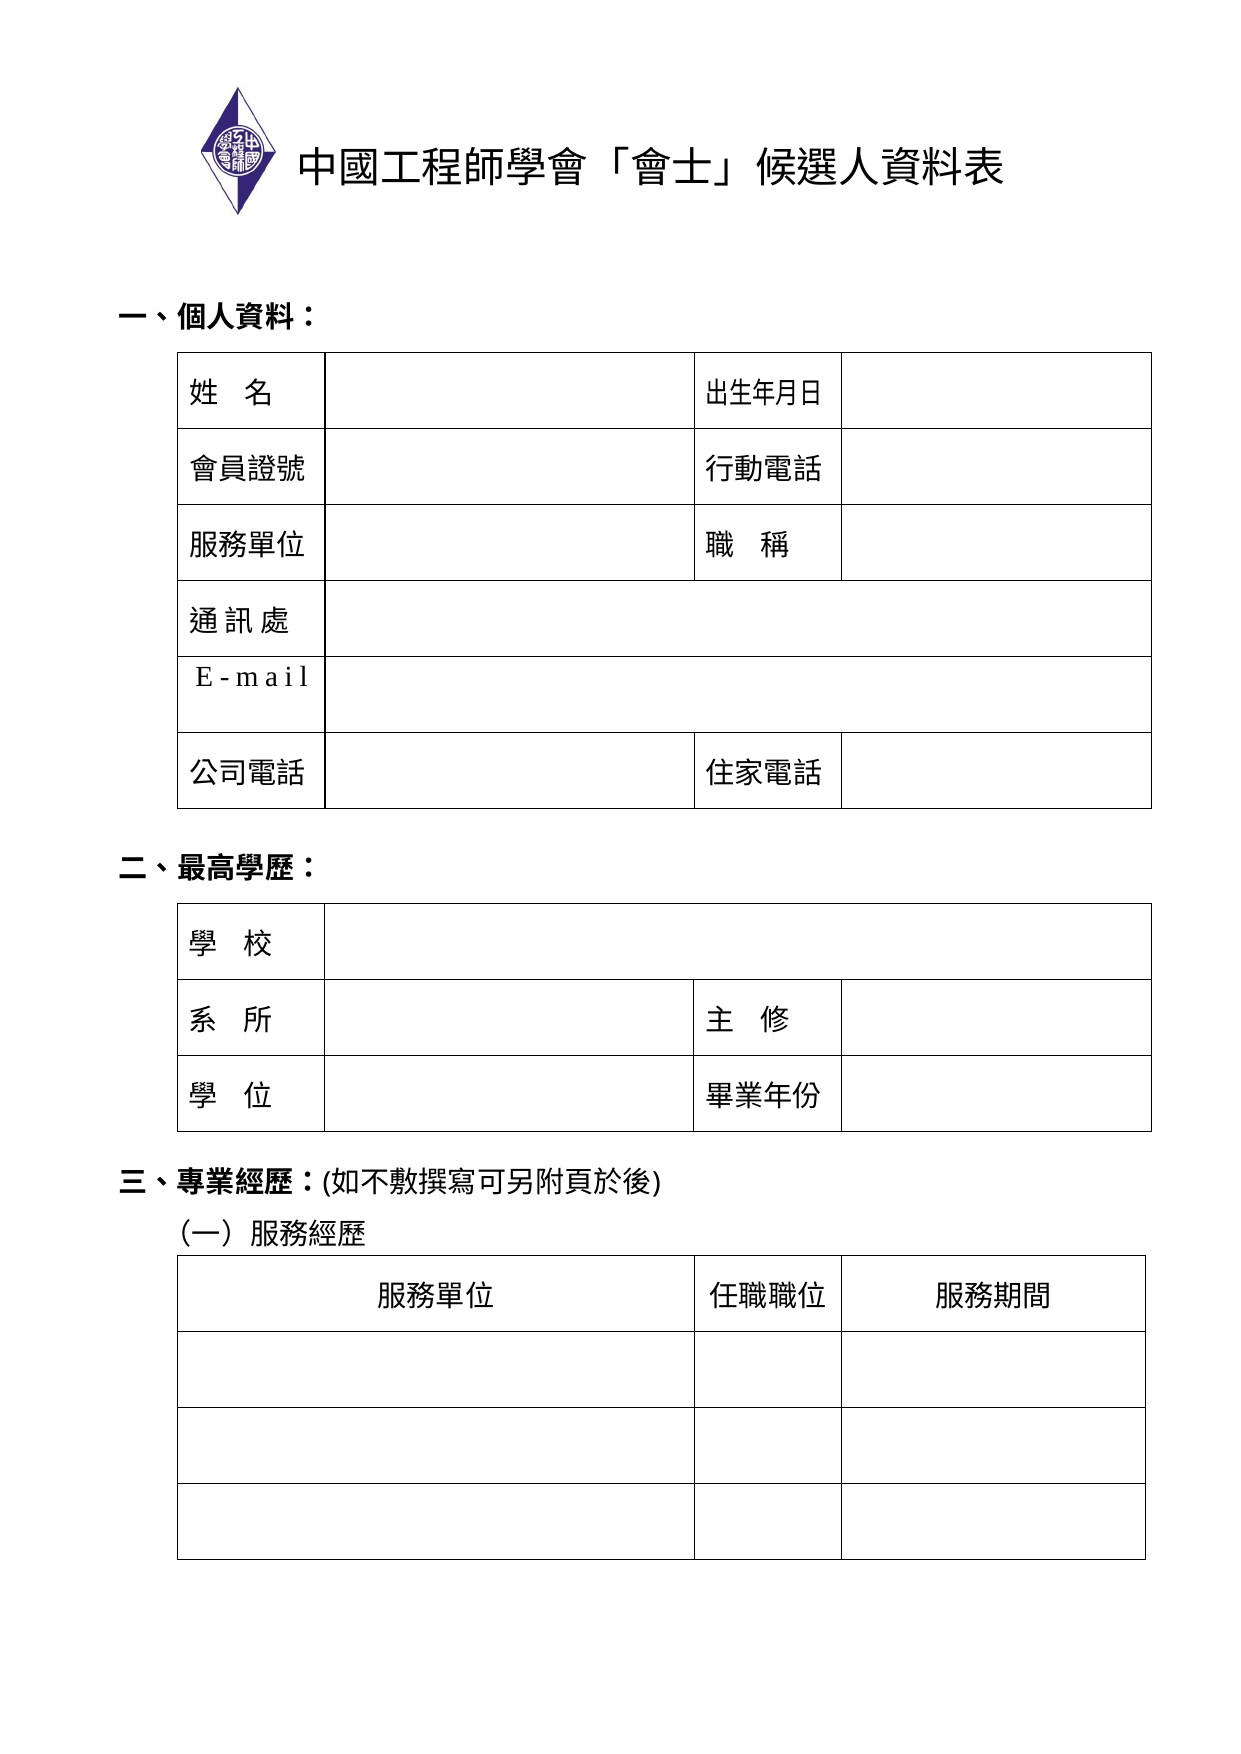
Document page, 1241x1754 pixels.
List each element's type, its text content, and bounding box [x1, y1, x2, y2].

table_header 任職職位 [695, 1256, 841, 1331]
table_cell 主 修 [694, 980, 841, 1055]
table_cell [326, 581, 1151, 656]
list 個人資料： [118, 277, 1152, 352]
table_header 姓 名 [178, 353, 324, 428]
table_cell [326, 657, 1151, 732]
table_cell [695, 1484, 841, 1559]
table_header [326, 353, 694, 428]
table_cell [326, 505, 694, 580]
table_cell 通 訊 處 [178, 581, 324, 656]
table_header 出生年月日 [695, 353, 841, 428]
table_header 服務期間 [842, 1256, 1145, 1331]
table_cell [842, 505, 1151, 580]
picture [201, 202, 321, 238]
table_cell [842, 1408, 1145, 1483]
table_cell [695, 1408, 841, 1483]
table_cell [842, 429, 1151, 504]
table_cell [178, 1332, 694, 1407]
table_cell 服務單位 [178, 505, 324, 580]
table_cell 公司電話 [178, 733, 324, 808]
table_header [842, 353, 1151, 428]
table_cell [178, 1484, 694, 1559]
table_cell [842, 980, 1151, 1055]
table_cell 畢業年份 [694, 1056, 841, 1131]
table_cell [325, 980, 693, 1055]
table_header [325, 904, 1151, 979]
table_cell 行動電話 [695, 429, 841, 504]
table_header 學 校 [178, 904, 324, 979]
table_cell E-mail [178, 657, 324, 732]
table_cell [842, 1484, 1145, 1559]
table_cell [842, 1332, 1145, 1407]
table_cell [326, 429, 694, 504]
table_cell [842, 733, 1151, 808]
table_cell [326, 733, 694, 808]
table_header 服務單位 [178, 1256, 694, 1331]
list （一）服務經歷 [162, 1203, 1152, 1255]
picture [201, 87, 321, 127]
table_cell [325, 1056, 693, 1131]
table_cell 系 所 [178, 980, 324, 1055]
table_cell [842, 1056, 1151, 1131]
table_cell 住家電話 [695, 733, 841, 808]
table_cell 會員證號 [178, 429, 324, 504]
text 三、專業經歷：(如不敷撰寫可另附頁於後) [118, 1151, 1152, 1203]
table_cell [695, 1332, 841, 1407]
list 最高學歷： [118, 828, 1152, 903]
table_cell [178, 1408, 694, 1483]
table_cell 職 稱 [695, 505, 841, 580]
text 中國工程師學會「會士」候選人資料表 [118, 127, 1152, 202]
table_cell 學 位 [178, 1056, 324, 1131]
